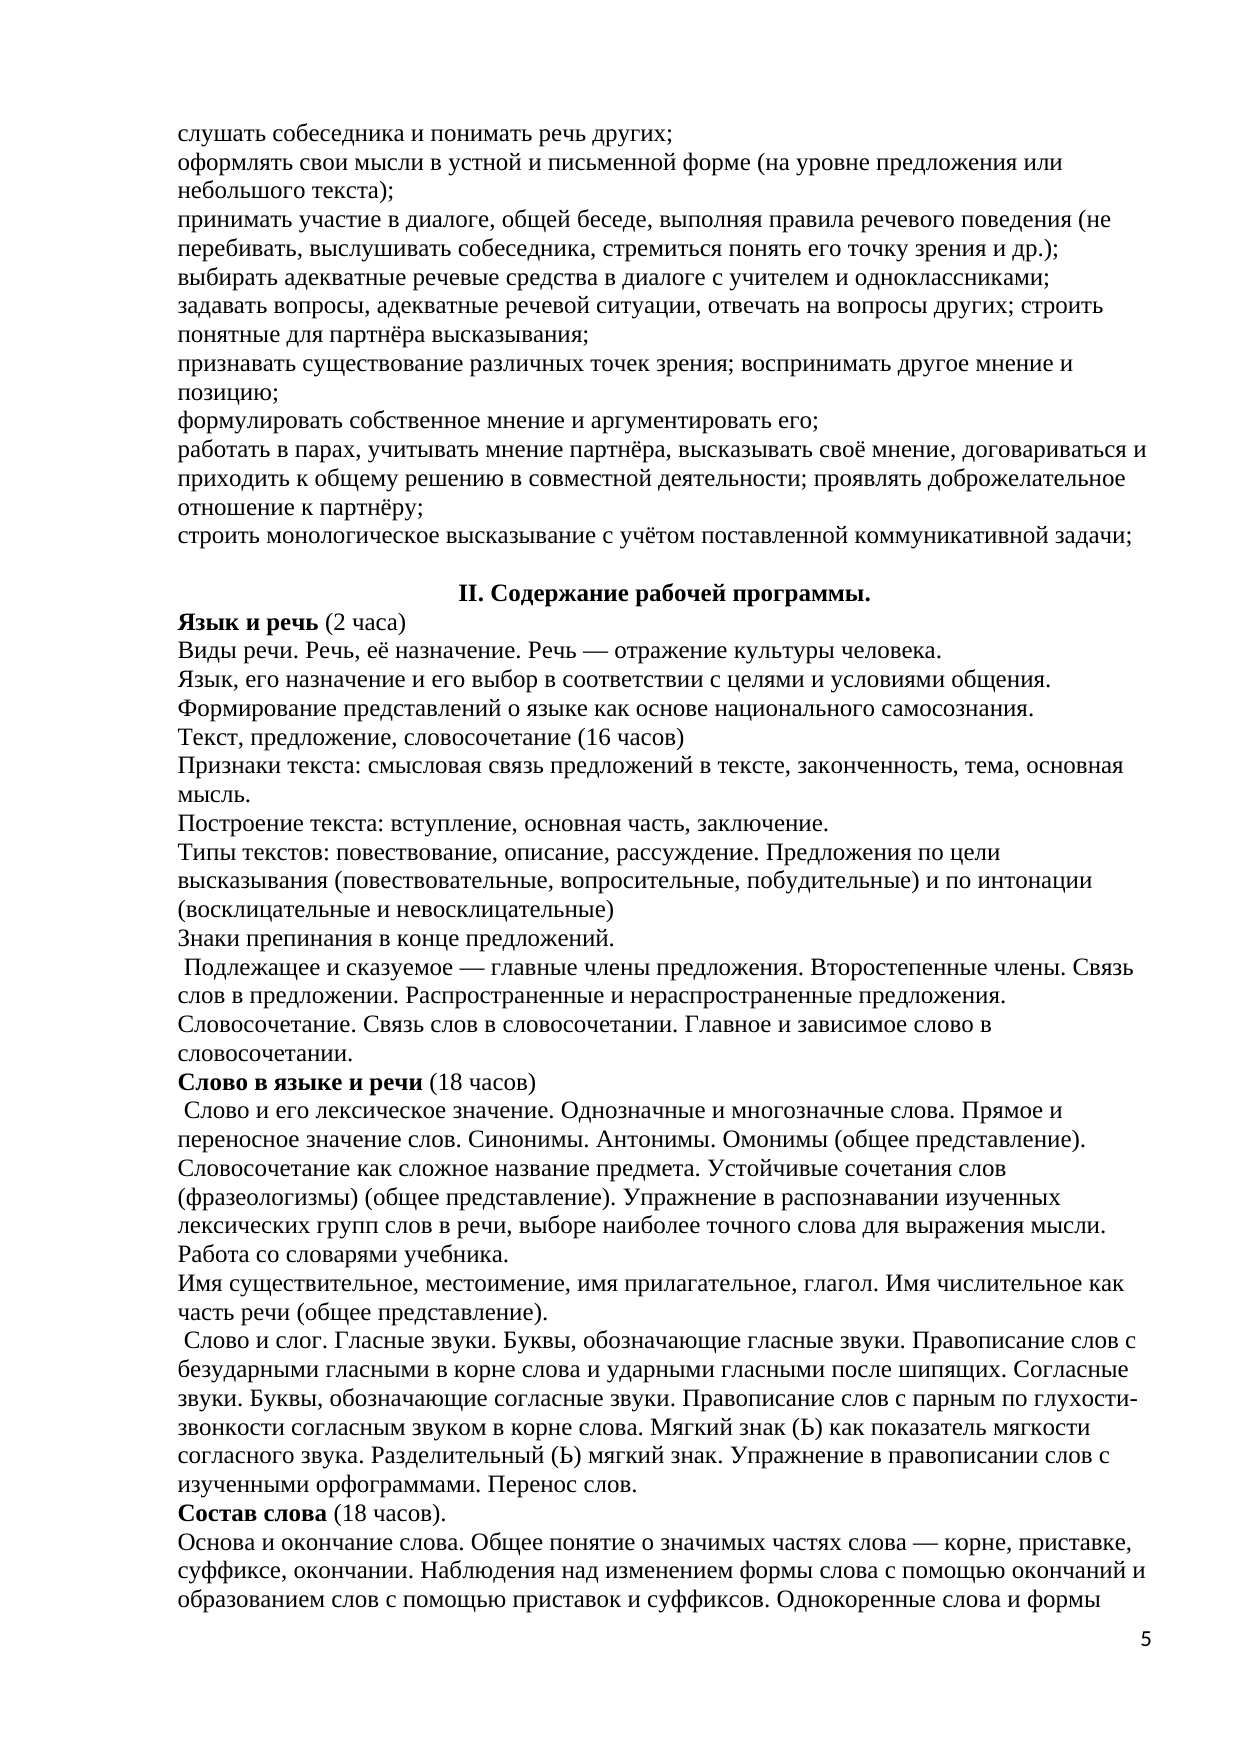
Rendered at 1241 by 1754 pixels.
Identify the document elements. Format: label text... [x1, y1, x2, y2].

text Виды речи. Речь, её назначение. Речь — отражение культуры человека. [177, 636, 1152, 664]
text выбирать адекватные речевые средства в диалоге с учителем и одноклассниками; [177, 262, 1152, 291]
text задавать вопросы, адекватные речевой ситуации, отвечать на вопросы других; строить понятные для партнёра высказывания; [177, 291, 1152, 348]
text Состав слова (18 часов). [177, 1498, 1152, 1527]
text Текст, предложение, словосочетание (16 часов) [177, 722, 1152, 751]
text Построение текста: вступление, основная часть, заключение. [177, 808, 1152, 837]
text Формирование представлений о языке как основе национального самосознания. [177, 693, 1152, 722]
text Слово и слог. Гласные звуки. Буквы, обозначающие гласные звуки. Правописание слов с безударными гласными в корне слова и ударными гласными после шипящих. Согласные звуки. Буквы, обозначающие согласные звуки. Правописание слов с парным по глухости-звонкости согласным звуком в корне слова. Мягкий знак (Ь) как показатель мягкости согласного звука. Разделительный (Ь) мягкий знак. Упражнение в правописании слов с изученными орфограммами. Перенос слов. [177, 1326, 1152, 1498]
text работать в парах, учитывать мнение партнёра, высказывать своё мнение, договариваться и приходить к общему решению в совместной деятельности; проявлять доброжелательное отношение к партнёру; [177, 434, 1152, 521]
text Язык и речь (2 часа) [177, 607, 1152, 636]
text признавать существование различных точек зрения; воспринимать другое мнение и позицию; [177, 348, 1152, 406]
text Знаки препинания в конце предложений. [177, 923, 1152, 952]
text Признаки текста: смысловая связь предложений в тексте, законченность, тема, основная мысль. [177, 751, 1152, 808]
text принимать участие в диалоге, общей беседе, выполняя правила речевого поведения (не перебивать, выслушивать собеседника, стремиться понять его точку зрения и др.); [177, 204, 1152, 262]
text слушать собеседника и понимать речь других; [177, 118, 1152, 147]
text оформлять свои мысли в устной и письменной форме (на уровне предложения или небольшого текста); [177, 147, 1152, 204]
text Слово и его лексическое значение. Однозначные и многозначные слова. Прямое и переносное значение слов. Синонимы. Антонимы. Омонимы (общее представление). Словосочетание как сложное название предмета. Устойчивые сочетания слов (фразеологизмы) (общее представление). Упражнение в распознавании изученных лексических групп слов в речи, выборе наиболее точного слова для выражения мысли. Работа со словарями учебника. [177, 1096, 1152, 1268]
text Подлежащее и сказуемое — главные члены предложения. Второстепенные члены. Связь слов в предложении. Распространенные и нераспространенные предложения. Словосочетание. Связь слов в словосочетании. Главное и зависимое слово в словосочетании. [177, 952, 1152, 1067]
text Слово в языке и речи (18 часов) [177, 1067, 1152, 1096]
text Язык, его назначение и его выбор в соответствии с целями и условиями общения. [177, 664, 1152, 693]
text II. Содержание рабочей программы. [177, 578, 1152, 607]
text Типы текстов: повествование, описание, рассуждение. Предложения по цели высказывания (повествовательные, вопросительные, побудительные) и по интонации (восклицательные и невосклицательные) [177, 837, 1152, 923]
text формулировать собственное мнение и аргументировать его; [177, 406, 1152, 434]
text строить монологическое высказывание с учётом поставленной коммуникативной задачи; [177, 521, 1152, 549]
text Имя существительное, местоимение, имя прилагательное, глагол. Имя числительное как часть речи (общее представление). [177, 1268, 1152, 1326]
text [177, 1527, 1152, 1613]
